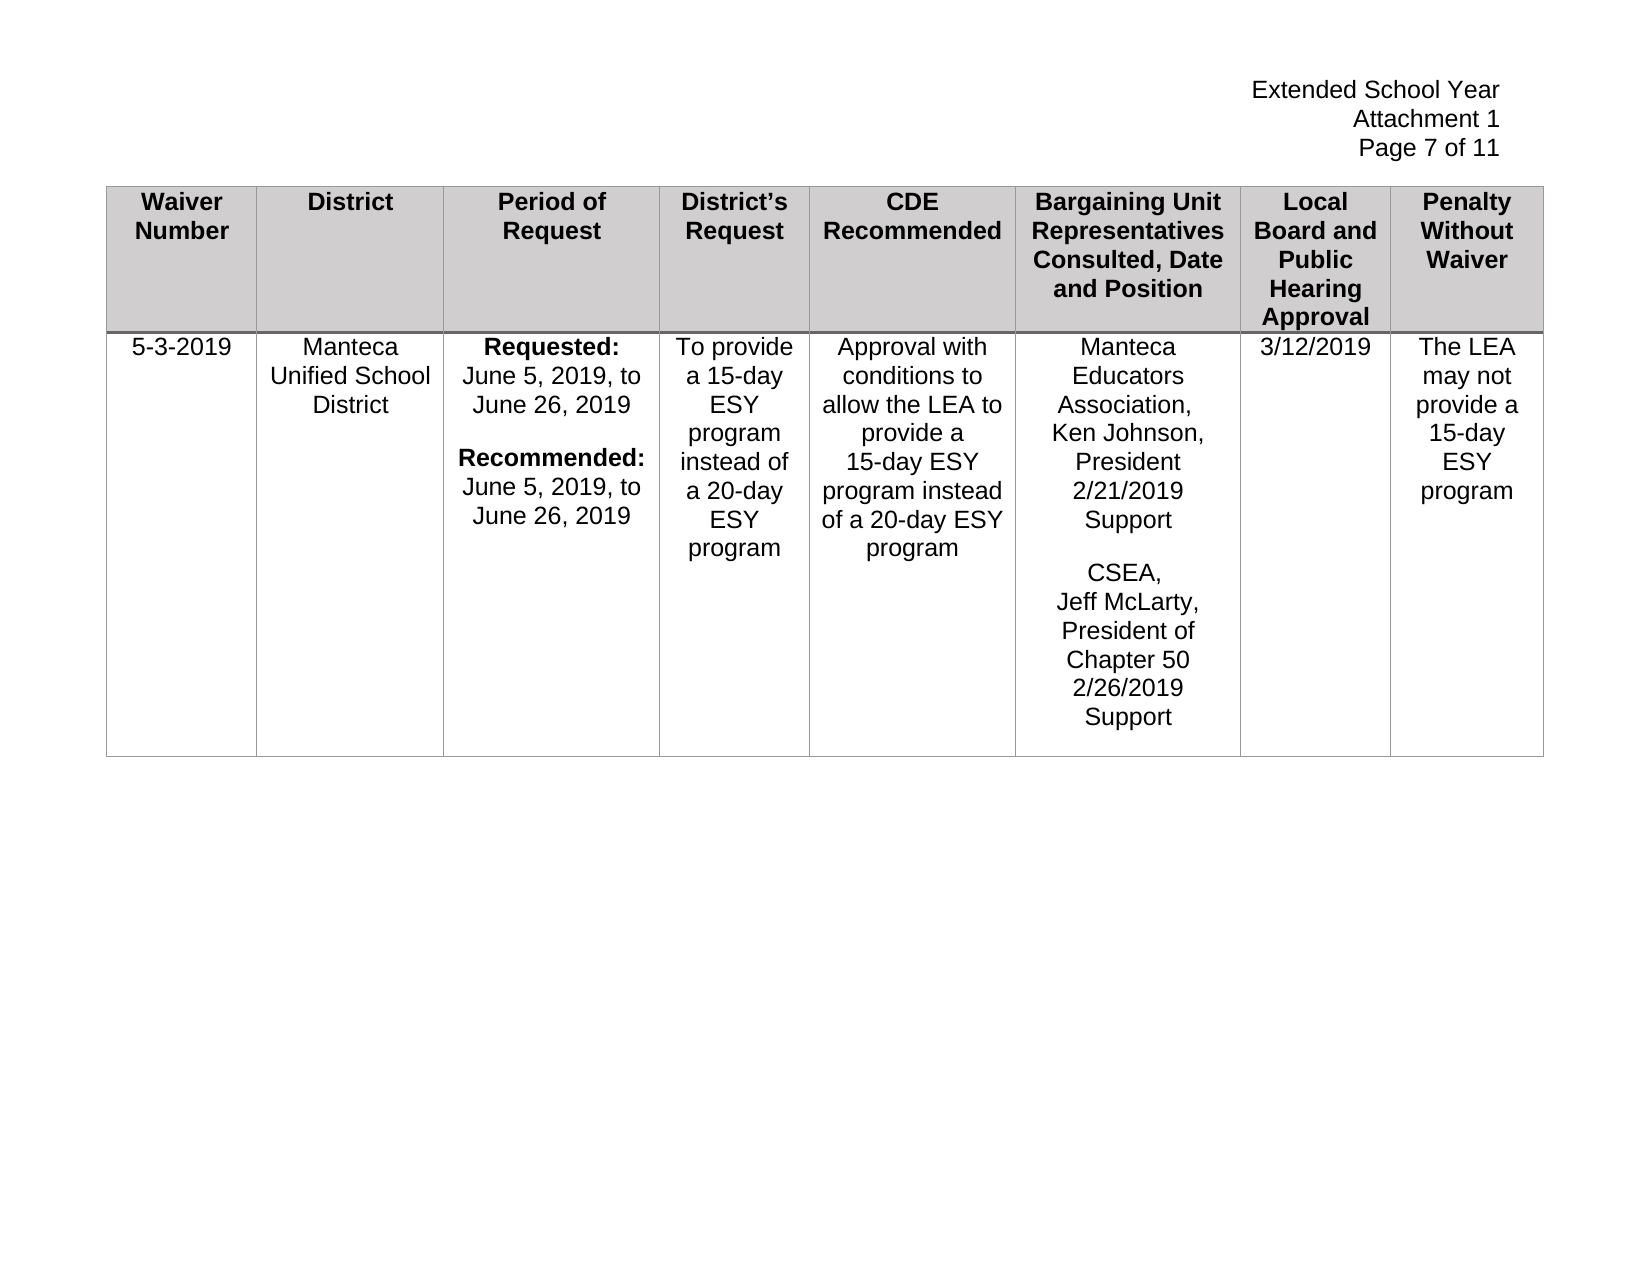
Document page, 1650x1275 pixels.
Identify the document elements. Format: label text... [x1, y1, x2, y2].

table_header Local Board and Public Hearing Approval [1241, 187, 1390, 331]
table_header District [257, 187, 443, 331]
table_cell Requested: June 5, 2019, to June 26, 2019 Recommended: June 5, 2019, to June 26, 2019 [444, 334, 659, 756]
table_cell The LEA may not provide a 15-day ESY program [1391, 334, 1543, 756]
table_cell Approval with conditions to allow the LEA to provide a 15-day ESY program instead of a 20-day ESY program [810, 334, 1015, 756]
table_cell Manteca Educators Association, Ken Johnson, President 2/21/2019 Support CSEA, Jeff McLarty, President of Chapter 50 2/26/2019 Support [1016, 334, 1240, 756]
table_cell To provide a 15-day ESY program instead of a 20-day ESY program [660, 334, 809, 756]
table_cell 3/12/2019 [1241, 334, 1390, 756]
table_header CDE Recommended [810, 187, 1015, 331]
table_header District’s Request [660, 187, 809, 331]
table_cell 5-3-2019 [107, 334, 256, 756]
table_header Period of Request [444, 187, 659, 331]
table_header Bargaining Unit Representatives Consulted, Date and Position [1016, 187, 1240, 331]
table_header Penalty Without Waiver [1391, 187, 1543, 331]
table_header Waiver Number [107, 187, 256, 331]
table_cell Manteca Unified School District [257, 334, 443, 756]
